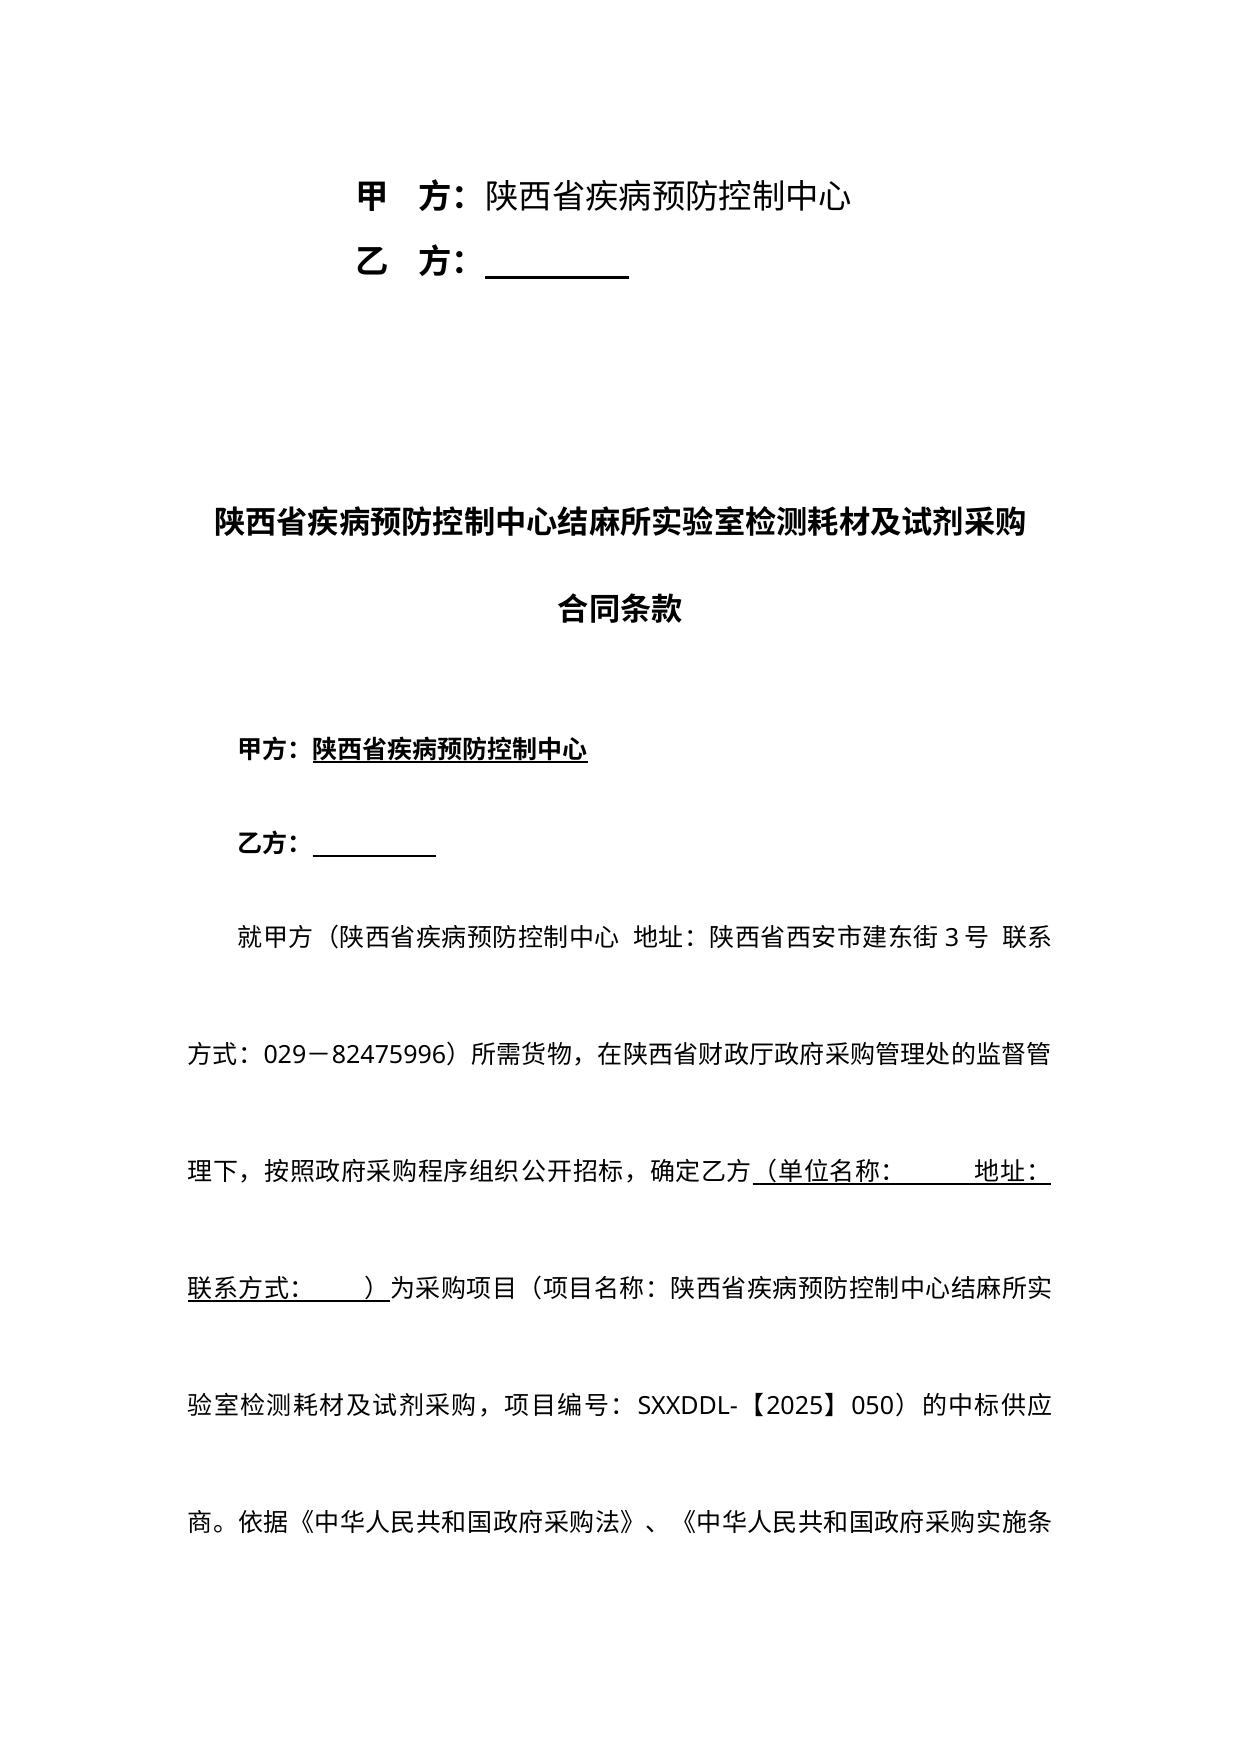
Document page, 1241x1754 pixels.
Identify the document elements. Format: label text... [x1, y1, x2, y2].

text 乙方： [187, 809, 1053, 874]
text 乙 方： [187, 227, 1053, 292]
text 陕西省疾病预防控制中心结麻所实验室检测耗材及试剂采购 [187, 487, 1053, 552]
text 甲 方：陕西省疾病预防控制中心 [187, 162, 1053, 227]
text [187, 903, 1053, 1553]
text 甲方：陕西省疾病预防控制中心 [187, 716, 1053, 781]
text 合同条款 [187, 574, 1053, 639]
